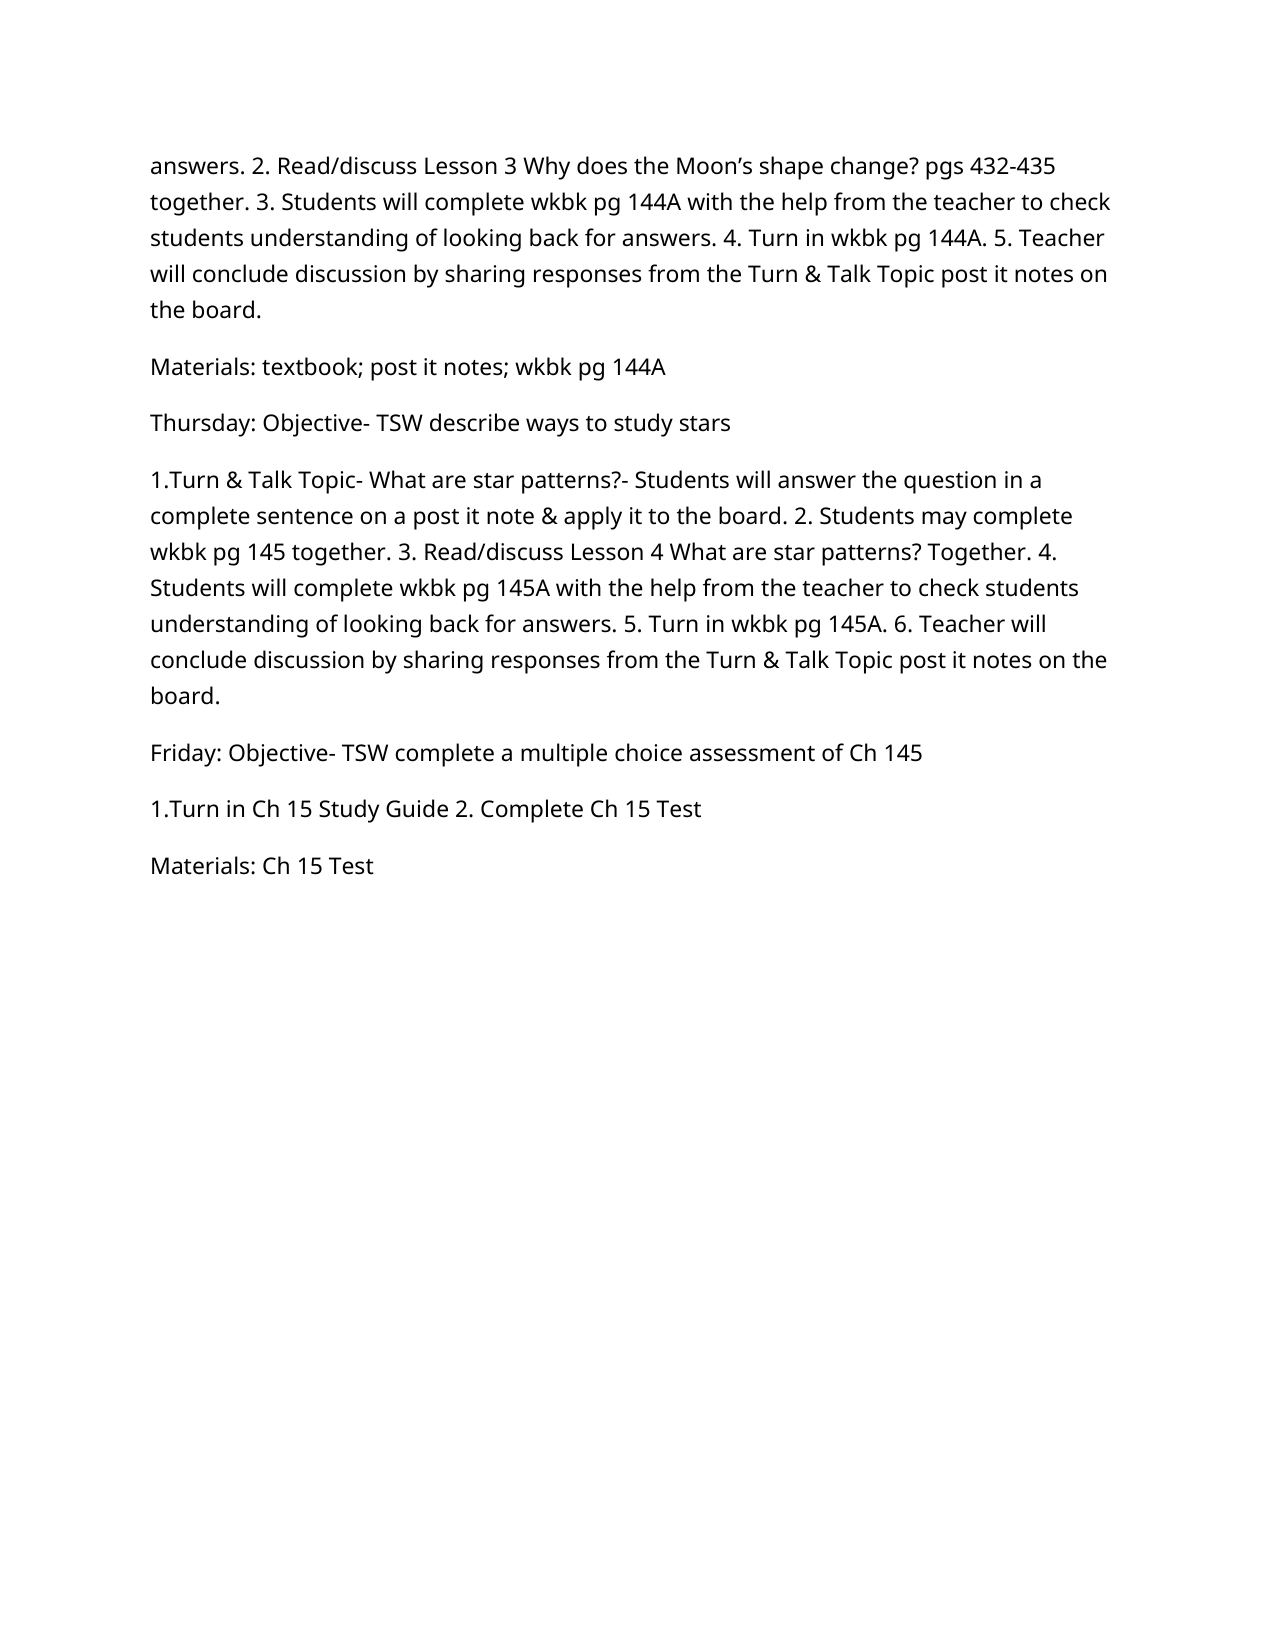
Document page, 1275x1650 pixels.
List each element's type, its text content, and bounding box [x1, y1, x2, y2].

text Materials: Ch 15 Test [150, 850, 1125, 881]
text 1.Turn & Talk Topic- What are star patterns?- Students will answer the question in a complete sentence on a post it note & apply it to the board. 2. Students may complete wkbk pg 145 together. 3. Read/discuss Lesson 4 What are star patterns? Together. 4. Students will complete wkbk pg 145A with the help from the teacher to check students understanding of looking back for answers. 5. Turn in wkbk pg 145A. 6. Teacher will conclude discussion by sharing responses from the Turn & Talk Topic post it notes on the board. [150, 464, 1125, 711]
text 1.Turn in Ch 15 Study Guide 2. Complete Ch 15 Test [150, 793, 1125, 824]
text Friday: Objective- TSW complete a multiple choice assessment of Ch 145 [150, 736, 1125, 768]
text Materials: textbook; post it notes; wkbk pg 144A [150, 351, 1125, 382]
text Thursday: Objective- TSW describe ways to study stars [150, 407, 1125, 438]
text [150, 150, 1125, 325]
